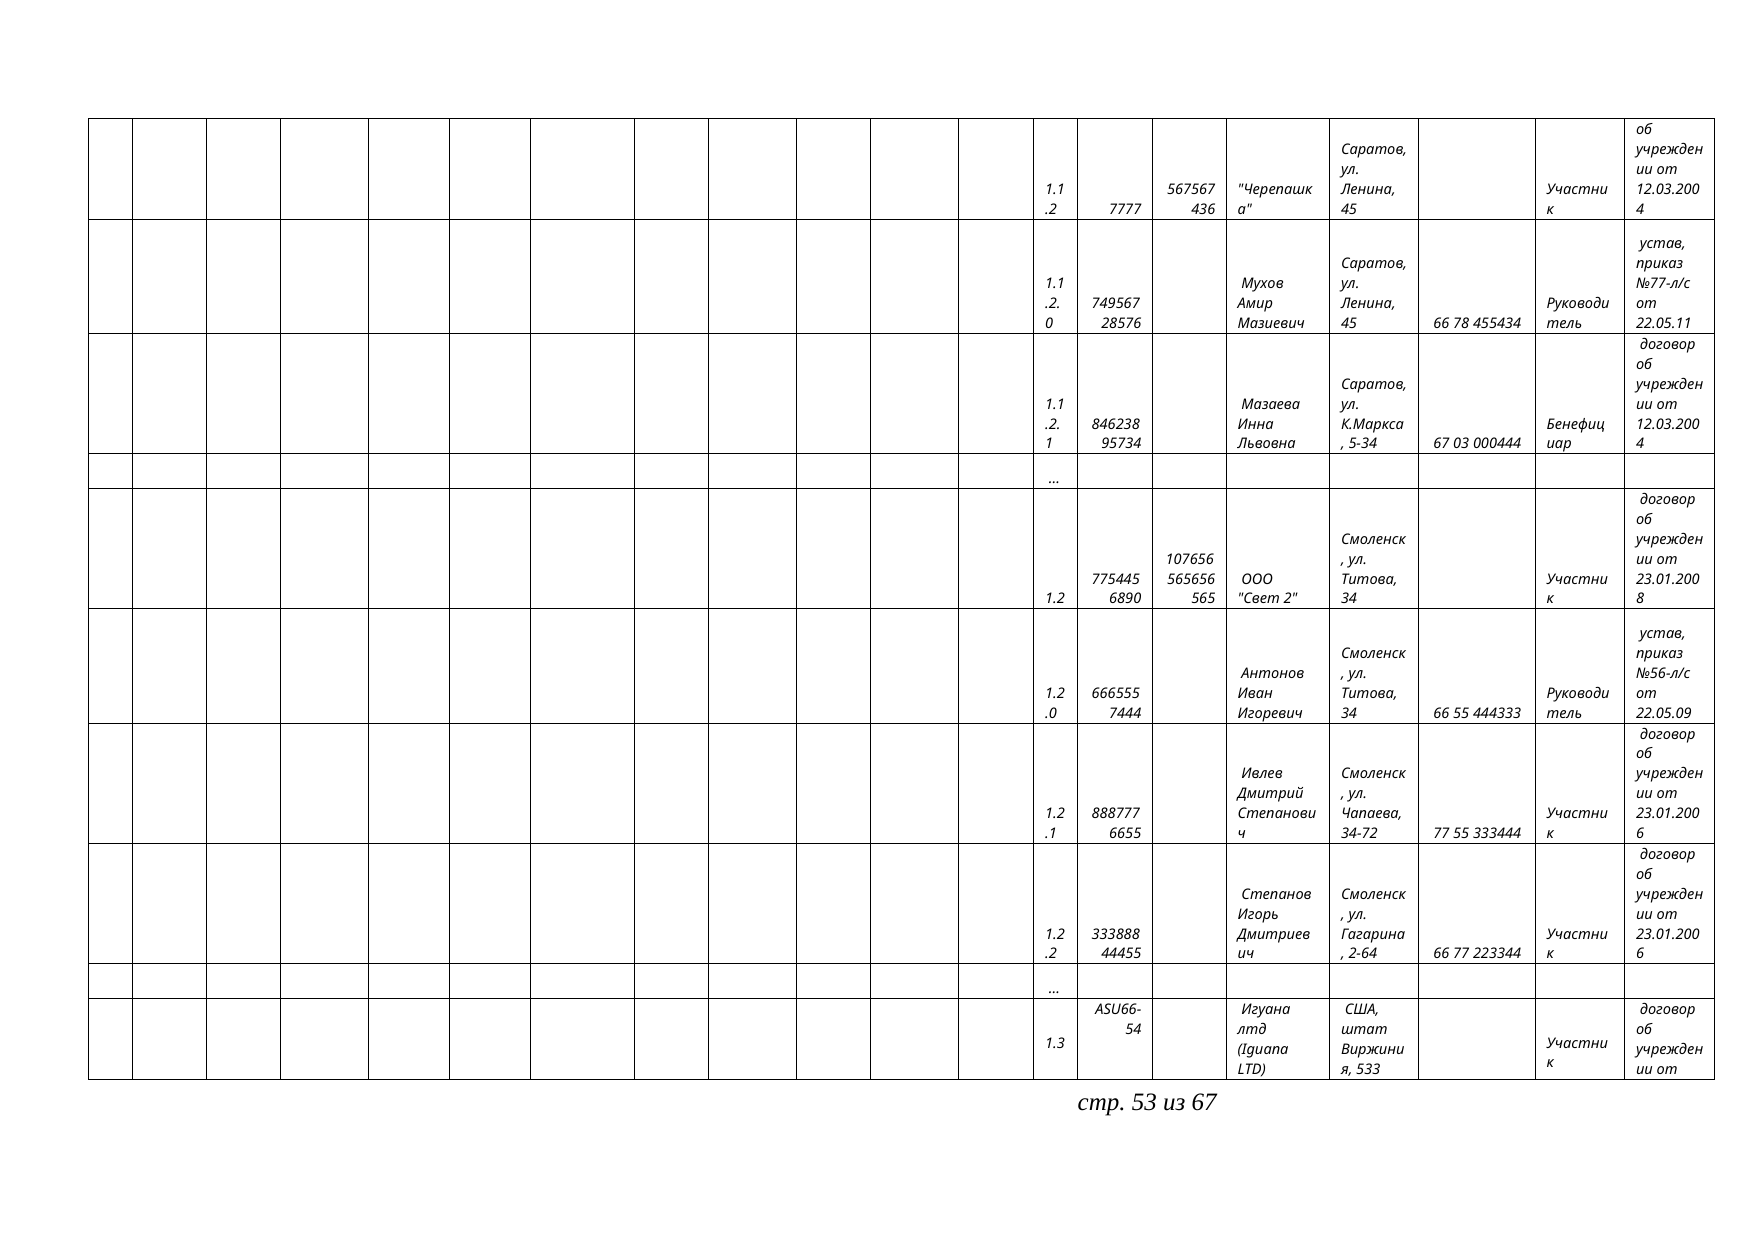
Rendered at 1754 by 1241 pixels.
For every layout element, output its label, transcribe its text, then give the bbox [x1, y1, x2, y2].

table_cell [450, 844, 530, 963]
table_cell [1625, 119, 1714, 219]
table_cell [1227, 454, 1329, 488]
table_cell [1625, 964, 1714, 998]
table_cell [207, 609, 280, 722]
table_cell [1078, 454, 1152, 488]
table_cell договор об учреждении от 23.01.2006 [1625, 844, 1714, 963]
table_cell [450, 724, 530, 843]
table_cell [635, 999, 708, 1078]
table_cell [1153, 724, 1226, 843]
table_cell [207, 964, 280, 998]
table_cell Бенефициар [1536, 334, 1624, 453]
table_cell [797, 999, 870, 1078]
table_cell [709, 334, 796, 453]
table_cell Смоленск, ул. Гагарина, 2-64 [1330, 844, 1418, 963]
table_cell 66 78 455434 [1419, 220, 1535, 333]
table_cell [1330, 119, 1418, 219]
table_cell ООО "Черепашка" [1227, 119, 1329, 219]
table_cell [1419, 999, 1535, 1078]
table_cell [133, 334, 206, 453]
table_cell ASU66-54 [1078, 999, 1152, 1078]
table_cell ООО "Свет 2" [1227, 489, 1329, 608]
table_cell [797, 489, 870, 608]
table_cell [369, 724, 449, 843]
table_cell [959, 844, 1033, 963]
table_cell [709, 724, 796, 843]
table_cell [959, 964, 1033, 998]
table_cell [1419, 964, 1535, 998]
table_cell Участник [1536, 489, 1624, 608]
table_cell [207, 489, 280, 608]
table_cell [89, 964, 132, 998]
table_cell [450, 609, 530, 722]
table_cell [531, 609, 634, 722]
table_cell [133, 454, 206, 488]
table_cell [1153, 964, 1226, 998]
table_cell [959, 999, 1033, 1078]
table_cell [1153, 844, 1226, 963]
table_cell [709, 119, 796, 219]
table_cell [207, 334, 280, 453]
table_cell [450, 489, 530, 608]
table_cell [531, 220, 634, 333]
table_cell 1.1.2 [1034, 119, 1077, 219]
table_cell [369, 844, 449, 963]
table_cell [1227, 999, 1329, 1078]
table_cell [1227, 964, 1329, 998]
table_cell 74956728576 [1078, 220, 1152, 333]
table_cell [531, 454, 634, 488]
table_cell 1.1.2.1 [1034, 334, 1077, 453]
table_cell 33388844455 [1078, 844, 1152, 963]
table_cell [207, 220, 280, 333]
table_cell Руководитель [1536, 220, 1624, 333]
table_cell [89, 844, 132, 963]
table_cell [531, 724, 634, 843]
table_cell [635, 454, 708, 488]
table_cell [281, 334, 368, 453]
table_cell Ивлев Дмитрий Степанович [1227, 724, 1329, 843]
table_cell 67 03 000444 [1419, 334, 1535, 453]
table_cell Степанов Игорь Дмитриевич [1227, 844, 1329, 963]
table_cell [531, 334, 634, 453]
table_cell [1419, 119, 1535, 219]
table_cell 84623895734 [1078, 334, 1152, 453]
table_cell [281, 964, 368, 998]
table_cell [89, 999, 132, 1078]
table_cell [1536, 454, 1624, 488]
table_cell устав, приказ №56-л/с от 22.05.09 [1625, 609, 1714, 722]
table_cell [709, 489, 796, 608]
table_cell 7754456890 [1078, 489, 1152, 608]
table_cell 8887776655 [1078, 724, 1152, 843]
table_cell 66 77 223344 [1419, 844, 1535, 963]
table_cell [635, 489, 708, 608]
table_cell 6277777777 [1078, 119, 1152, 219]
table_cell [871, 964, 958, 998]
table_cell [635, 609, 708, 722]
table_cell [531, 999, 634, 1078]
table_cell [871, 334, 958, 453]
table_cell [281, 844, 368, 963]
table_cell Участник [1536, 119, 1624, 219]
table_cell [450, 454, 530, 488]
table_cell Смоленск, ул. Титова, 34 [1330, 489, 1418, 608]
table_cell [797, 609, 870, 722]
table_cell [133, 964, 206, 998]
table_cell 1.2.2 [1034, 844, 1077, 963]
table_cell [871, 844, 958, 963]
table_cell [133, 724, 206, 843]
table_cell Смоленск, ул. Чапаева, 34-72 [1330, 724, 1418, 843]
table_cell [709, 454, 796, 488]
table_cell [959, 609, 1033, 722]
table_cell [450, 964, 530, 998]
table_cell [133, 609, 206, 722]
table_cell Саратов, ул. К.Маркса, 5-34 [1330, 334, 1418, 453]
table_cell [89, 334, 132, 453]
table_cell [871, 609, 958, 722]
table_cell [959, 220, 1033, 333]
table_cell [709, 220, 796, 333]
table_cell [797, 964, 870, 998]
table_cell [450, 999, 530, 1078]
table_cell [871, 999, 958, 1078]
table_cell [959, 119, 1033, 219]
table_cell [207, 724, 280, 843]
table_cell [1625, 454, 1714, 488]
table_cell [1153, 334, 1226, 453]
table_cell Мухов Амир Мазиевич [1227, 220, 1329, 333]
table_cell [709, 964, 796, 998]
table_cell [1330, 964, 1418, 998]
table_cell Саратов, ул. Ленина, 45 [1330, 220, 1418, 333]
table_cell [450, 220, 530, 333]
table_cell договор об учреждении от 23.01.2006 [1625, 724, 1714, 843]
table_cell [369, 334, 449, 453]
table_cell устав, приказ №77-л/с от 22.05.11 [1625, 220, 1714, 333]
table_cell [281, 220, 368, 333]
table_cell [207, 119, 280, 219]
table_cell [369, 999, 449, 1078]
table_cell [281, 724, 368, 843]
table_cell 104567567567436 [1153, 119, 1226, 219]
table_cell [1153, 220, 1226, 333]
table_cell [89, 609, 132, 722]
table_cell [207, 844, 280, 963]
table_cell 6665557444 [1078, 609, 1152, 722]
table_cell [1153, 999, 1226, 1078]
table_cell [797, 844, 870, 963]
table_cell [133, 844, 206, 963]
table_cell [89, 454, 132, 488]
table_cell [531, 489, 634, 608]
table_cell [871, 724, 958, 843]
table_cell [635, 964, 708, 998]
table_cell [531, 119, 634, 219]
table_cell 66 55 444333 [1419, 609, 1535, 722]
table_cell [207, 999, 280, 1078]
table_cell Участник [1536, 844, 1624, 963]
table_cell [369, 454, 449, 488]
table_cell 1.2.0 [1034, 609, 1077, 722]
table_cell [709, 844, 796, 963]
table_cell [281, 609, 368, 722]
table_cell [959, 334, 1033, 453]
table_cell [281, 119, 368, 219]
table_cell Руководитель [1536, 609, 1624, 722]
table_cell [281, 999, 368, 1078]
table_cell 107656565656565 [1153, 489, 1226, 608]
table_cell 1.1.2.0 [1034, 220, 1077, 333]
table_cell [89, 220, 132, 333]
table_cell договор об учреждении от 23.01.2008 [1625, 489, 1714, 608]
table_cell [89, 724, 132, 843]
table_cell [1330, 454, 1418, 488]
table_cell [207, 454, 280, 488]
table_cell 77 55 333444 [1419, 724, 1535, 843]
table_cell [89, 119, 132, 219]
table_cell [133, 220, 206, 333]
table_cell [959, 454, 1033, 488]
table_cell [1419, 454, 1535, 488]
table_cell [635, 724, 708, 843]
table_cell [531, 844, 634, 963]
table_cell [1625, 999, 1714, 1078]
table_cell [959, 489, 1033, 608]
table_cell [871, 489, 958, 608]
table_cell [531, 964, 634, 998]
table_cell [133, 119, 206, 219]
table_cell Смоленск, ул. Титова, 34 [1330, 609, 1418, 722]
table_cell [797, 334, 870, 453]
table_cell [1078, 964, 1152, 998]
table_cell 1.3 [1034, 999, 1077, 1078]
table_cell [871, 220, 958, 333]
table_cell договор об учреждении от 12.03.2004 [1625, 334, 1714, 453]
table_cell [450, 334, 530, 453]
table_cell [1153, 609, 1226, 722]
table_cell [1330, 999, 1418, 1078]
table_cell [89, 489, 132, 608]
table_cell [709, 999, 796, 1078]
table_cell 1.2 [1034, 489, 1077, 608]
table_cell [1419, 489, 1535, 608]
table_cell Участник [1536, 724, 1624, 843]
table_cell … [1034, 454, 1077, 488]
table_cell [635, 844, 708, 963]
table_cell [133, 489, 206, 608]
table_cell [369, 119, 449, 219]
table_cell [369, 220, 449, 333]
table_cell Участник [1536, 999, 1624, 1078]
table_cell [1536, 964, 1624, 998]
table_cell [871, 119, 958, 219]
table_cell [635, 119, 708, 219]
table_cell 1.2.1 [1034, 724, 1077, 843]
table_cell [635, 334, 708, 453]
table_cell [959, 724, 1033, 843]
table_cell [797, 119, 870, 219]
table_cell [797, 724, 870, 843]
table_cell [709, 609, 796, 722]
table_cell [281, 454, 368, 488]
table_cell [369, 609, 449, 722]
table_cell [369, 489, 449, 608]
table_cell [635, 220, 708, 333]
table_cell [797, 454, 870, 488]
table_cell [450, 119, 530, 219]
table_cell [369, 964, 449, 998]
table_cell [797, 220, 870, 333]
table_cell [1153, 454, 1226, 488]
table_cell Антонов Иван Игоревич [1227, 609, 1329, 722]
table_cell [281, 489, 368, 608]
table_cell [871, 454, 958, 488]
table_cell … [1034, 964, 1077, 998]
table_cell Мазаева Инна Львовна [1227, 334, 1329, 453]
table_cell [133, 999, 206, 1078]
